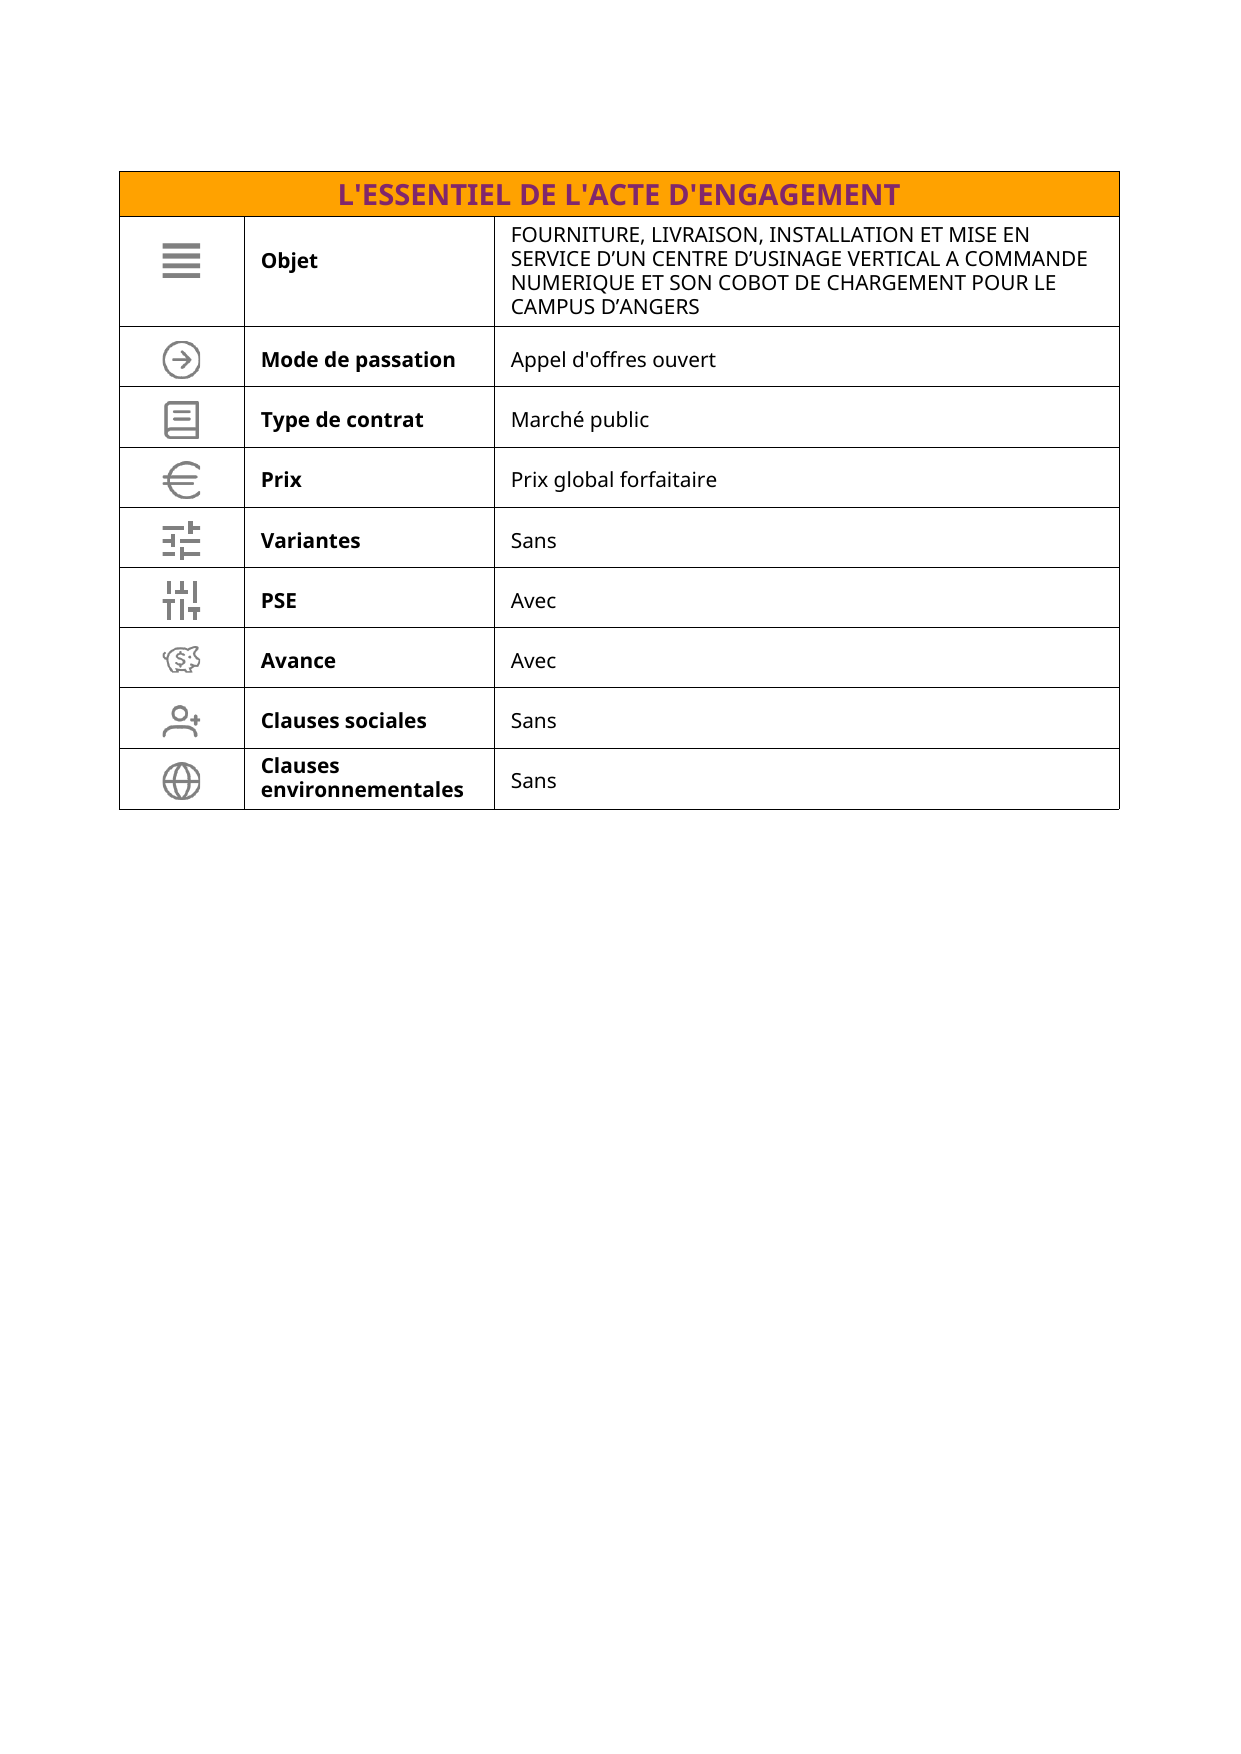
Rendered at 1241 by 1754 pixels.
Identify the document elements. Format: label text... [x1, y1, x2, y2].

table_cell [120, 387, 244, 446]
table_cell FOURNITURE, LIVRAISON, INSTALLATION ET MISE EN SERVICE D’UN CENTRE D’USINAGE VERTICAL A COMMANDE NUMERIQUE ET SON COBOT DE CHARGEMENT POUR LE CAMPUS D’ANGERS [495, 217, 1119, 326]
table_cell Sans [495, 749, 1119, 809]
picture [162, 581, 201, 620]
picture [162, 401, 201, 439]
table_cell Appel d'offres ouvert [495, 327, 1119, 386]
table_cell [120, 217, 244, 326]
table_cell Type de contrat [245, 387, 494, 446]
table_cell [120, 749, 244, 809]
table_cell PSE [245, 568, 494, 627]
table_cell Sans [495, 508, 1119, 567]
picture [162, 702, 201, 740]
picture [162, 762, 201, 800]
table_cell [120, 508, 244, 567]
table_cell Objet [245, 217, 494, 326]
table_cell [120, 448, 244, 507]
picture [162, 461, 201, 499]
table_cell Clauses sociales [245, 688, 494, 747]
table_cell [120, 628, 244, 687]
table_cell Marché public [495, 387, 1119, 446]
table_cell Prix [245, 448, 494, 507]
table_cell Clauses environnementales [245, 749, 494, 809]
table_cell [120, 688, 244, 747]
picture [162, 521, 201, 560]
table_cell Mode de passation [245, 327, 494, 386]
picture [162, 241, 201, 280]
table_cell [120, 327, 244, 386]
table_cell Prix global forfaitaire [495, 448, 1119, 507]
table_cell Avance [245, 628, 494, 687]
picture [162, 646, 201, 673]
table_cell [120, 568, 244, 627]
table_cell Avec [495, 568, 1119, 627]
table_header L'ESSENTIEL DE L'ACTE D'ENGAGEMENT [120, 172, 1119, 216]
table_cell Avec [495, 628, 1119, 687]
table_cell Sans [495, 688, 1119, 747]
picture [162, 341, 201, 379]
table_cell Variantes [245, 508, 494, 567]
